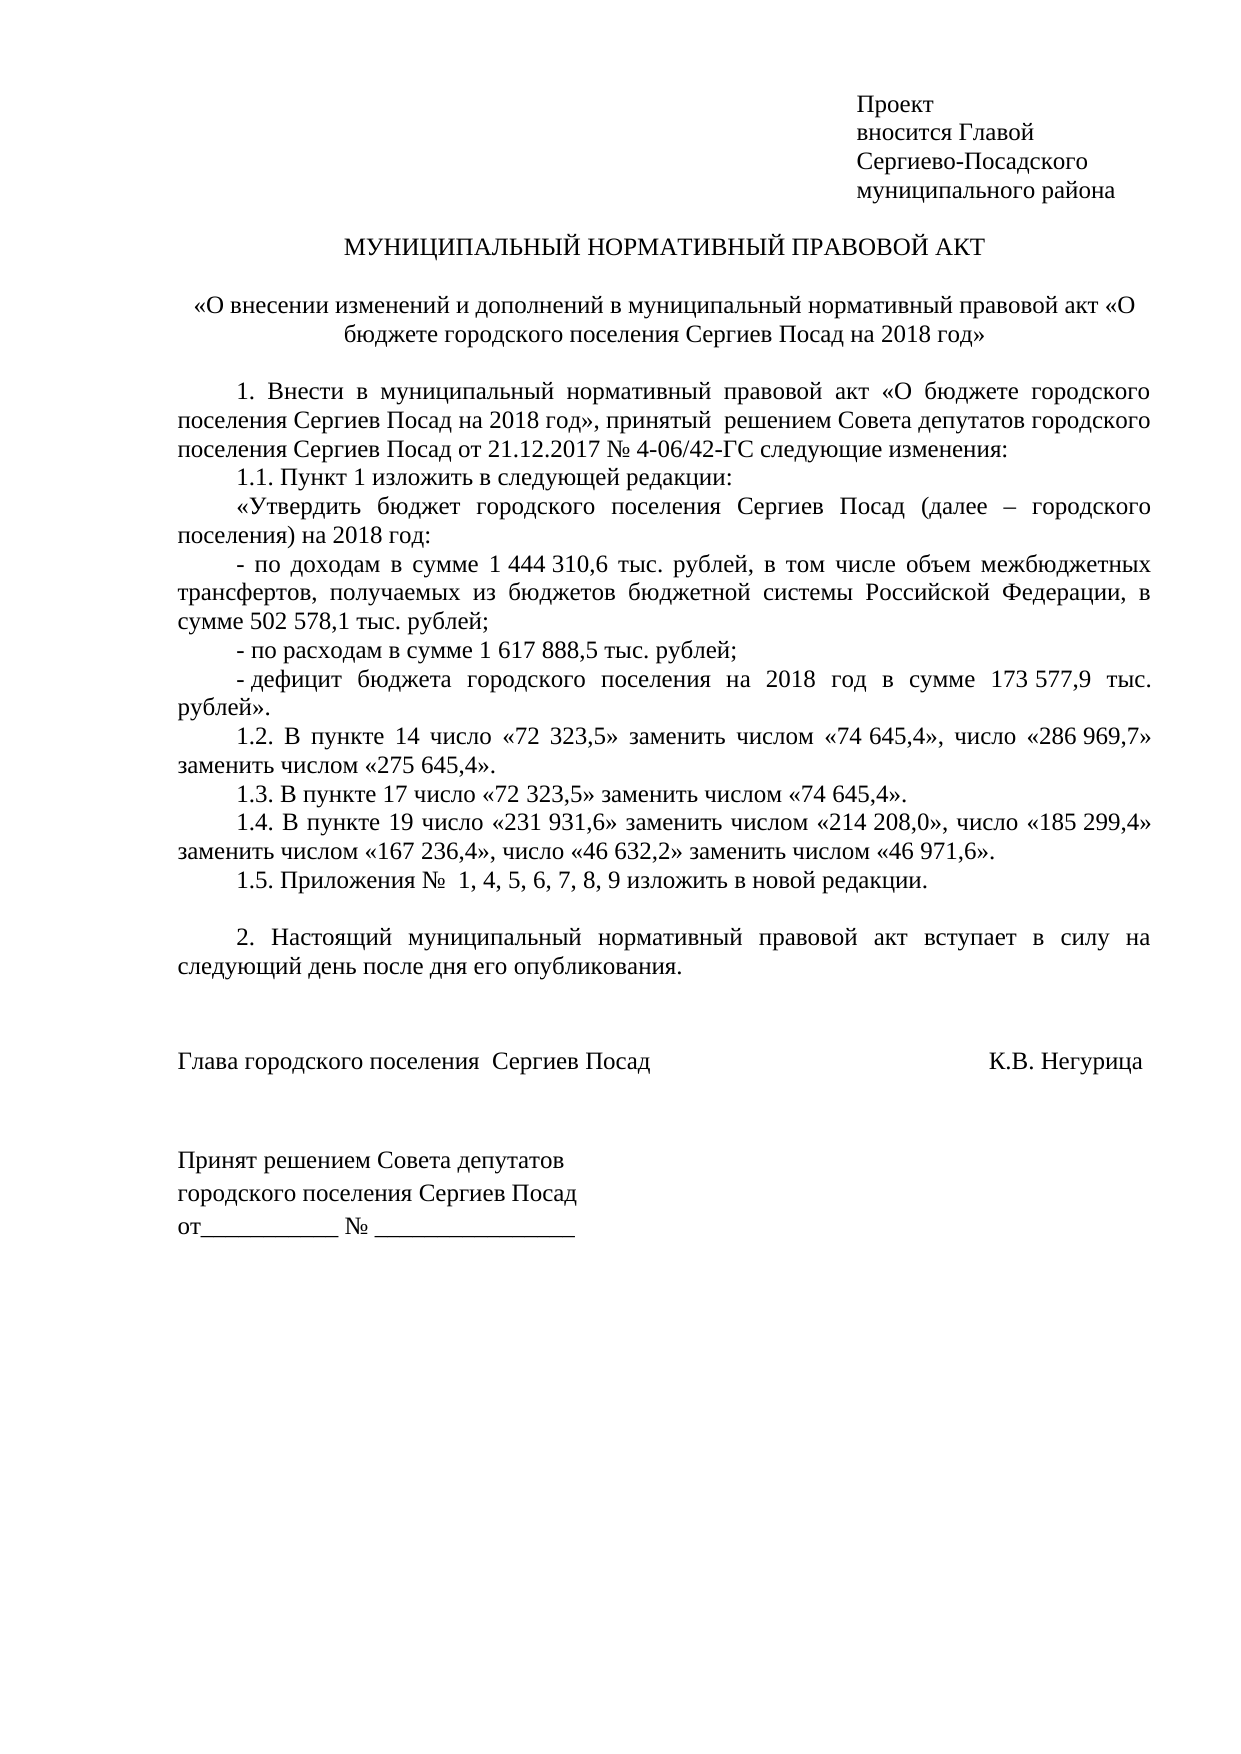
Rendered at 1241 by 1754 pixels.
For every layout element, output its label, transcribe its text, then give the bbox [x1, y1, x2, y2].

text - по расходам в сумме 1 617 888,5 тыс. рублей; [177, 635, 1152, 664]
text вносится Главой [856, 117, 1152, 146]
text - дефицит бюджета городского поселения на 2018 год в сумме 173 577,9 тыс. рублей». [177, 664, 1152, 721]
text городского поселения Сергиев Посад [177, 1178, 1152, 1207]
text 1.3. В пункте 17 число «72 323,5» заменить числом «74 645,4». [177, 779, 1152, 807]
text Глава городского поселения Сергиев Посад К.В. Негурица [177, 1046, 1152, 1075]
text Сергиево-Посадского муниципального района [856, 146, 1152, 204]
text от___________ № ________________ [177, 1211, 1152, 1240]
text 1.2. В пункте 14 число «72 323,5» заменить числом «74 645,4», число «286 969,7» заменить числом «275 645,4». [177, 721, 1152, 779]
text Принят решением Совета депутатов [177, 1145, 1152, 1174]
text «О внесении изменений и дополнений в муниципальный нормативный правовой акт «О бюджете городского поселения Сергиев Посад на 2018 год» [177, 290, 1152, 347]
text 1.5. Приложения № 1, 4, 5, 6, 7, 8, 9 изложить в новой редакции. [177, 865, 1152, 894]
text 1. Внести в муниципальный нормативный правовой акт «О бюджете городского поселения Сергиев Посад на 2018 год», принятый решением Совета депутатов городского поселения Сергиев Посад от 21.12.2017 № 4-06/42-ГС следующие изменения: [177, 376, 1152, 462]
text - по доходам в сумме 1 444 310,6 тыс. рублей, в том числе объем межбюджетных трансфертов, получаемых из бюджетов бюджетной системы Российской Федерации, в сумме 502 578,1 тыс. рублей; [177, 549, 1152, 635]
text 1.4. В пункте 19 число «231 931,6» заменить числом «214 208,0», число «185 299,4» заменить числом «167 236,4», число «46 632,2» заменить числом «46 971,6». [177, 807, 1152, 865]
text Проект [856, 89, 1152, 117]
text МУНИЦИПАЛЬНЫЙ НОРМАТИВНЫЙ ПРАВОВОЙ АКТ [177, 232, 1152, 261]
text 1.1. Пункт 1 изложить в следующей редакции: [177, 462, 1152, 491]
text «Утвердить бюджет городского поселения Сергиев Посад (далее – городского поселения) на 2018 год: [177, 491, 1152, 549]
text 2. Настоящий муниципальный нормативный правовой акт вступает в силу на следующий день после дня его опубликования. [177, 922, 1152, 980]
